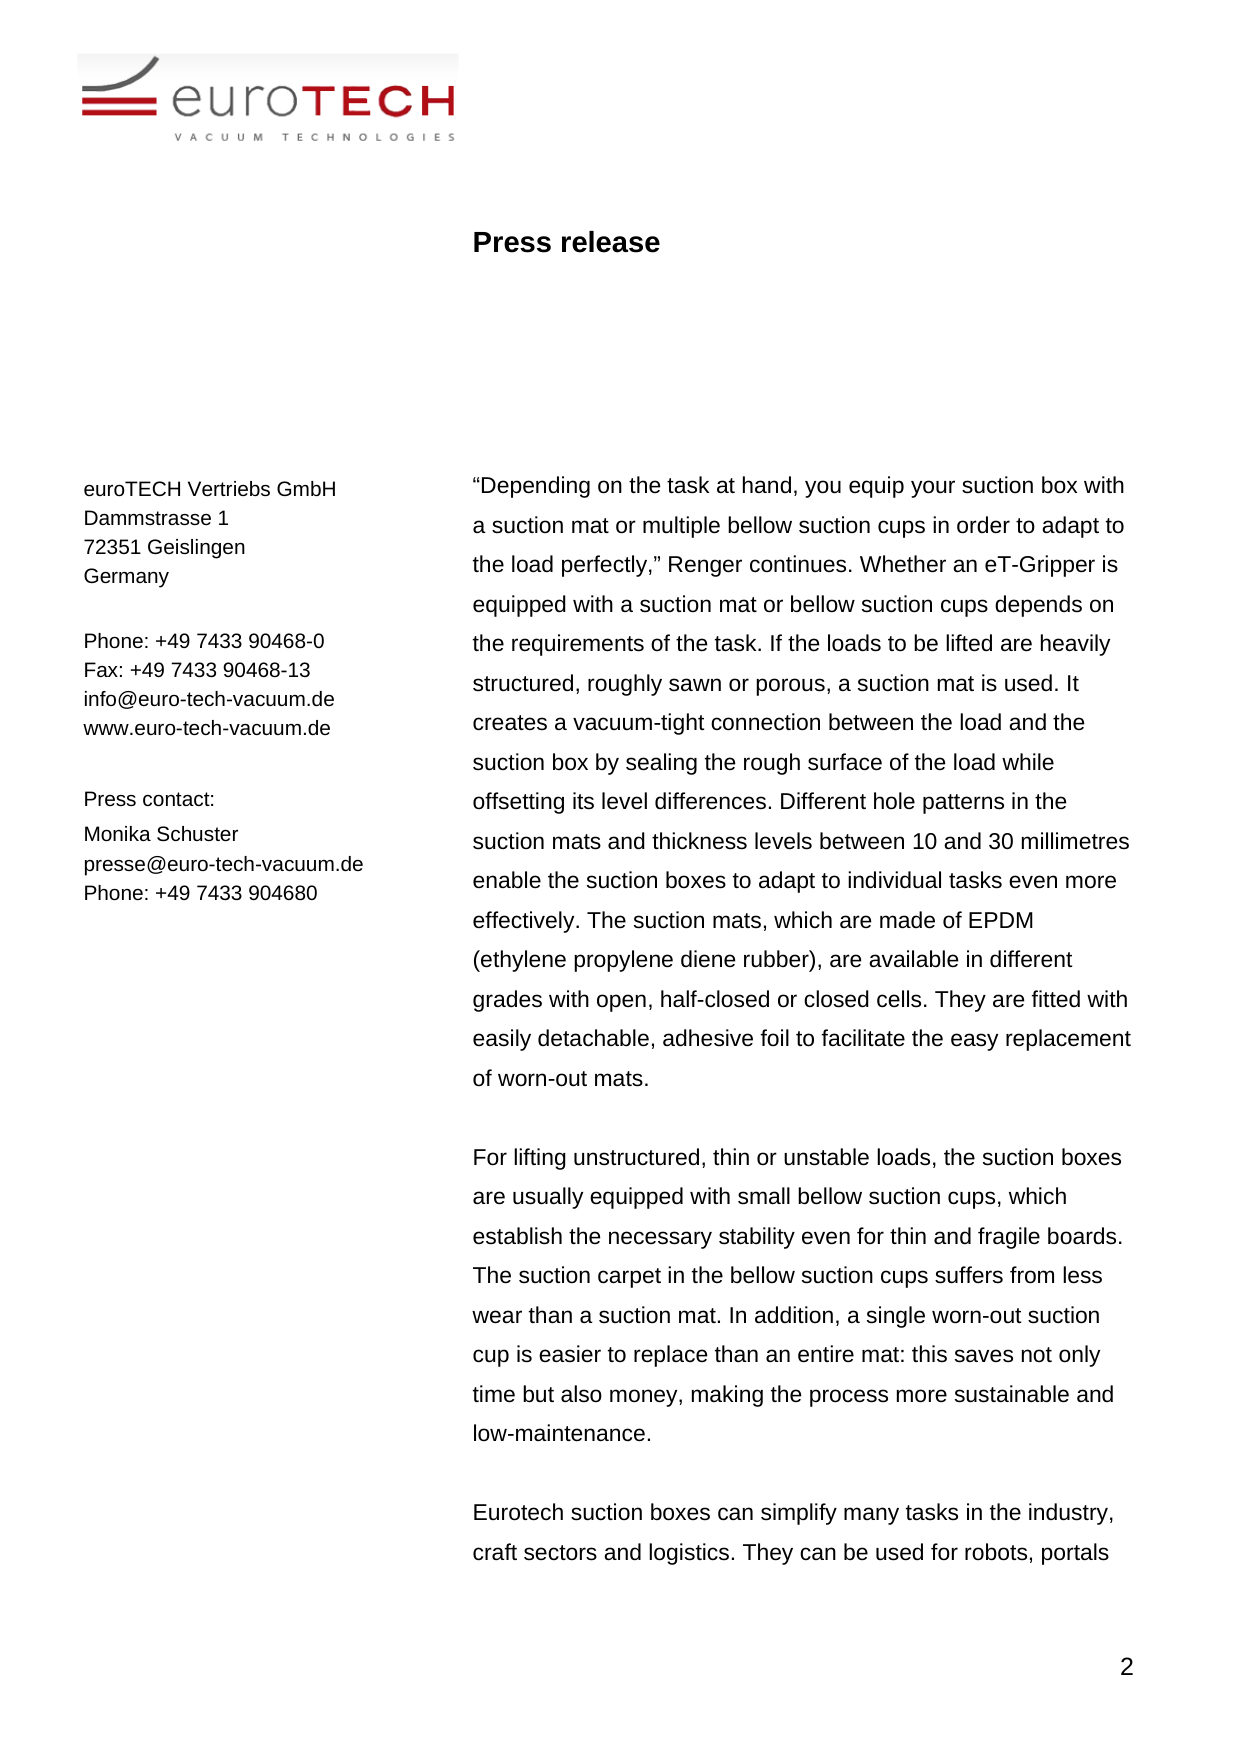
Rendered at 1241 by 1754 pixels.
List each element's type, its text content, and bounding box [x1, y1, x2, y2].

text For lifting unstructured, thin or unstable loads, the suction boxes are usually equipped with small bellow suction cups, which establish the necessary stability even for thin and fragile boards. The suction carpet in the bellow suction cups suffers from less wear than a suction mat. In addition, a single worn-out suction cup is easier to replace than an entire mat: this saves not only time but also money, making the process more sustainable and low-maintenance. [472, 1144, 1134, 1446]
picture [8, 19, 475, 161]
text “Depending on the task at hand, you equip your suction box with a suction mat or multiple bellow suction cups in order to adapt to the load perfectly,” Renger continues. Whether an eT-Gripper is equipped with a suction mat or bellow suction cups depends on the requirements of the task. If the loads to be lifted are heavily structured, roughly sawn or porous, a suction mat is used. It creates a vacuum-tight connection between the load and the suction box by sealing the rough surface of the load while offsetting its level differences. Different hole patterns in the suction mats and thickness levels between 10 and 30 millimetres enable the suction boxes to adapt to individual tasks even more effectively. The suction mats, which are made of EPDM (ethylene propylene diene rubber), are available in different grades with open, half-closed or closed cells. They are fitted with easily detachable, adhesive foil to facilitate the easy replacement of worn-out mats. [472, 472, 1134, 1091]
